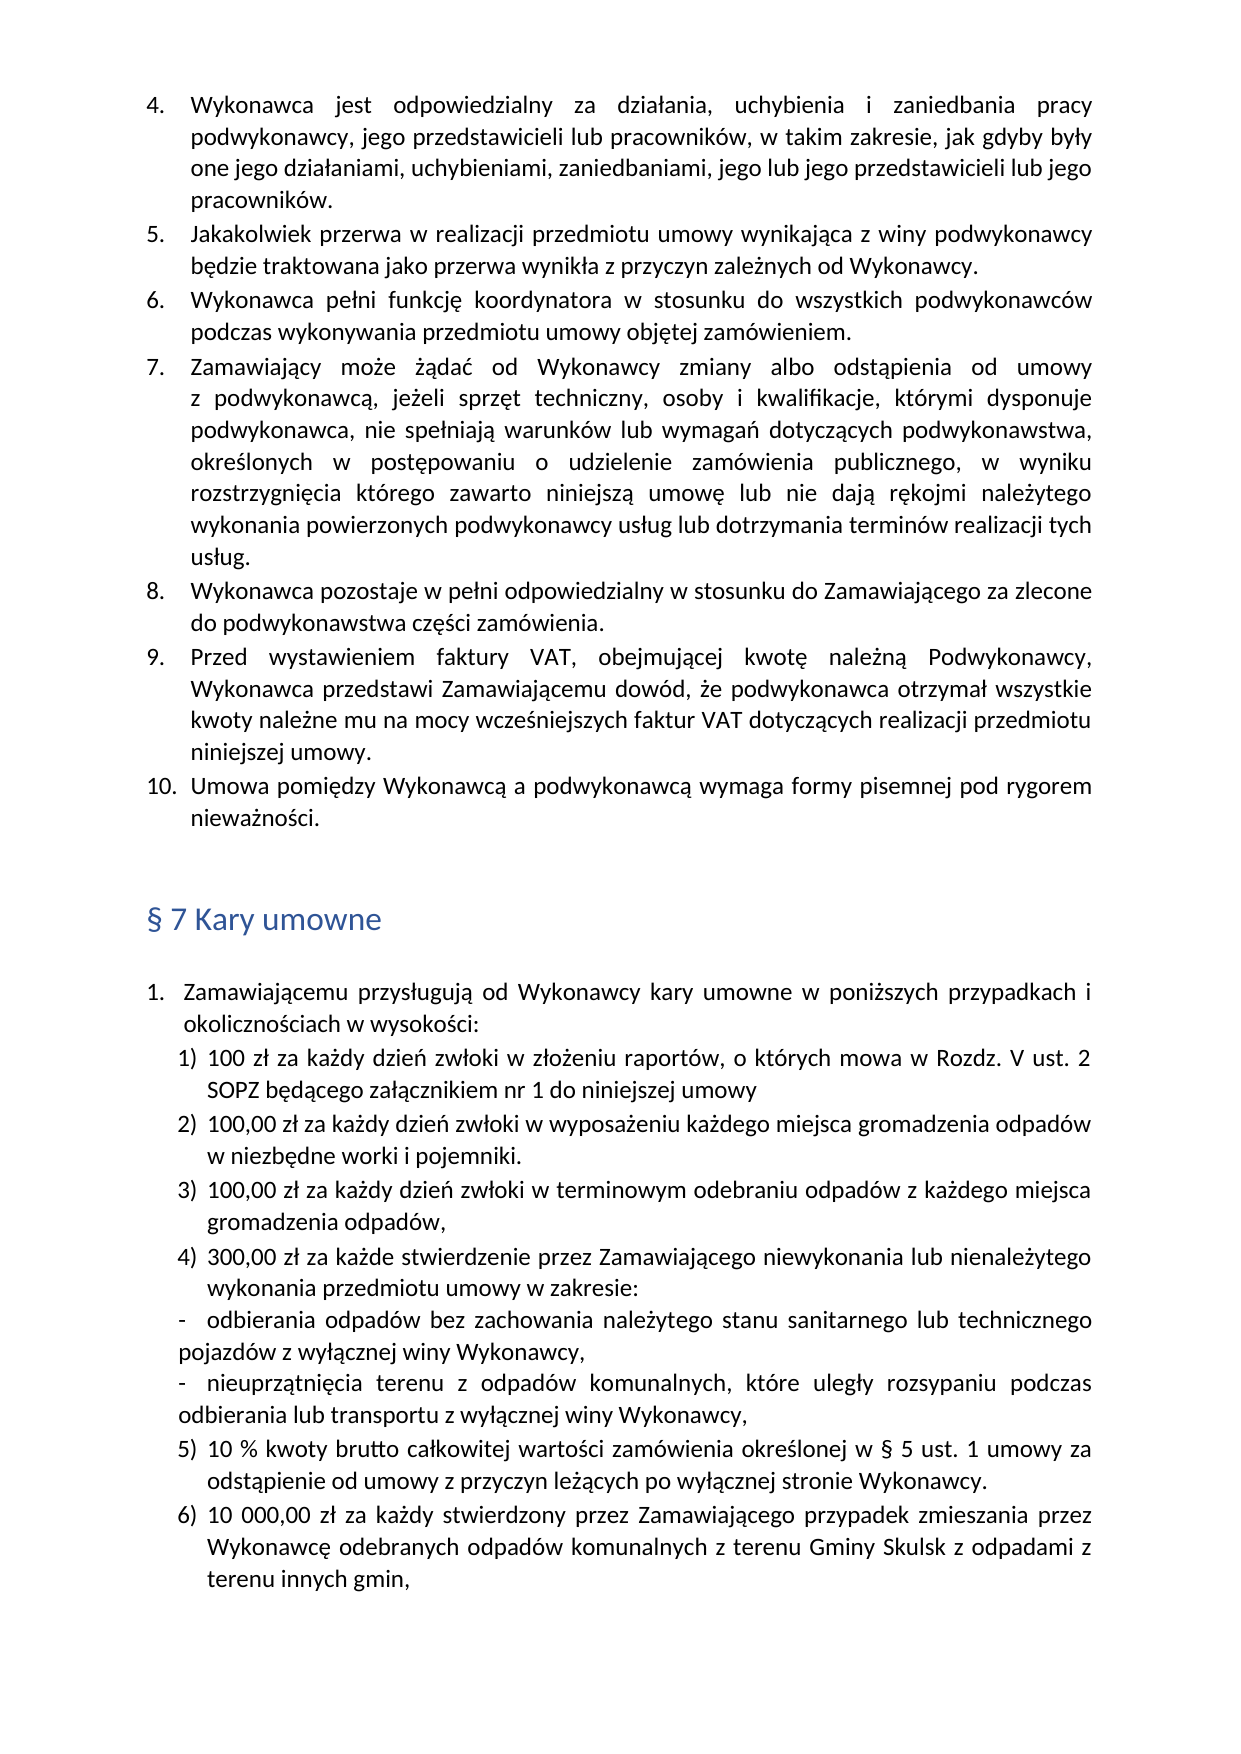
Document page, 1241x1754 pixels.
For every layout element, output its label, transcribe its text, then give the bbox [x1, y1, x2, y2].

list Przed wystawieniem faktury VAT, obejmującej kwotę należną Podwykonawcy, Wykonawca przedstawi Zamawiającemu dowód, że podwykonawca otrzymał wszystkie kwoty należne mu na mocy wcześniejszych faktur VAT dotyczących realizacji przedmiotu niniejszej umowy. [146, 641, 1093, 767]
list Jakakolwiek przerwa w realizacji przedmiotu umowy wynikająca z winy podwykonawcy będzie traktowana jako przerwa wynikła z przyczyn zależnych od Wykonawcy. [146, 219, 1093, 281]
list nieuprzątnięcia terenu z odpadów komunalnych, które uległy rozsypaniu podczas odbierania lub transportu z wyłącznej winy Wykonawcy, [178, 1367, 1093, 1429]
list 300,00 zł za każde stwierdzenie przez Zamawiającego niewykonania lub nienależytego wykonania przedmiotu umowy w zakresie: [177, 1241, 1093, 1303]
list 100 zł za każdy dzień zwłoki w złożeniu raportów, o których mowa w Rozdz. V ust. 2 SOPZ będącego załącznikiem nr 1 do niniejszej umowy [177, 1042, 1093, 1105]
list Zamawiającemu przysługują od Wykonawcy kary umowne w poniższych przypadkach i okolicznościach w wysokości: [146, 976, 1093, 1039]
list 100,00 zł za każdy dzień zwłoki w terminowym odebraniu odpadów z każdego miejsca gromadzenia odpadów, [177, 1174, 1093, 1237]
list Umowa pomiędzy Wykonawcą a podwykonawcą wymaga formy pisemnej pod rygorem nieważności. [146, 771, 1093, 833]
list Zamawiający może żądać od Wykonawcy zmiany albo odstąpienia od umowy z podwykonawcą, jeżeli sprzęt techniczny, osoby i kwalifikacje, którymi dysponuje podwykonawca, nie spełniają warunków lub wymagań dotyczących podwykonawstwa, określonych w postępowaniu o udzielenie zamówienia publicznego, w wyniku rozstrzygnięcia którego zawarto niniejszą umowę lub nie dają rękojmi należytego wykonania powierzonych podwykonawcy usług lub dotrzymania terminów realizacji tych usług. [146, 351, 1093, 571]
list Wykonawca jest odpowiedzialny za działania, uchybienia i zaniedbania pracy podwykonawcy, jego przedstawicieli lub pracowników, w takim zakresie, jak gdyby były one jego działaniami, uchybieniami, zaniedbaniami, jego lub jego przedstawicieli lub jego pracowników. [146, 89, 1093, 215]
list 100,00 zł za każdy dzień zwłoki w wyposażeniu każdego miejsca gromadzenia odpadów w niezbędne worki i pojemniki. [177, 1108, 1093, 1171]
list Wykonawca pozostaje w pełni odpowiedzialny w stosunku do Zamawiającego za zlecone do podwykonawstwa części zamówienia. [146, 575, 1093, 637]
list odbierania odpadów bez zachowania należytego stanu sanitarnego lub technicznego pojazdów z wyłącznej winy Wykonawcy, [178, 1304, 1093, 1366]
list Wykonawca pełni funkcję koordynatora w stosunku do wszystkich podwykonawców podczas wykonywania przedmiotu umowy objętej zamówieniem. [146, 285, 1093, 347]
list 10 % kwoty brutto całkowitej wartości zamówienia określonej w § 5 ust. 1 umowy za odstąpienie od umowy z przyczyn leżących po wyłącznej stronie Wykonawcy. [177, 1433, 1093, 1496]
subtitle § 7 Kary umowne [146, 898, 1093, 938]
list 10 000,00 zł za każdy stwierdzony przez Zamawiającego przypadek zmieszania przez Wykonawcę odebranych odpadów komunalnych z terenu Gminy Skulsk z odpadami z terenu innych gmin, [177, 1499, 1093, 1593]
